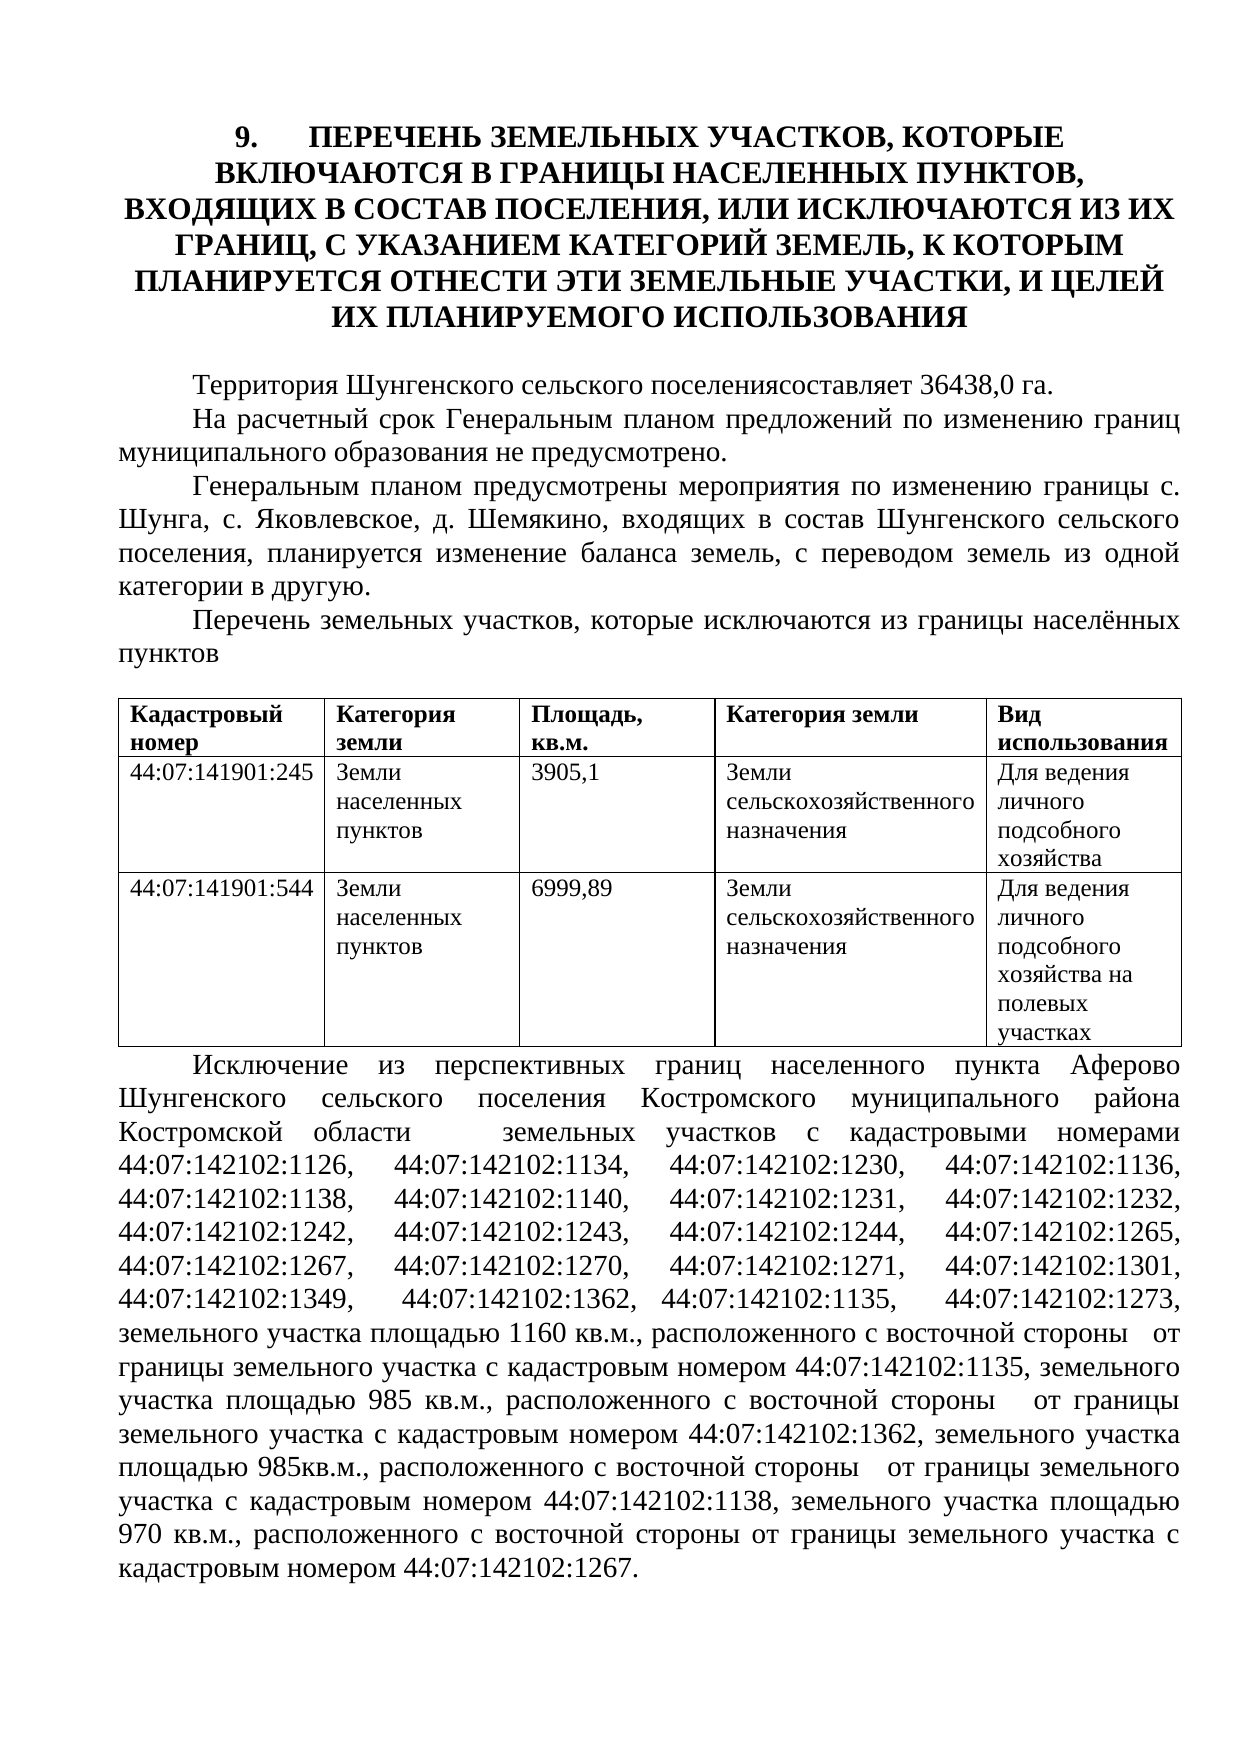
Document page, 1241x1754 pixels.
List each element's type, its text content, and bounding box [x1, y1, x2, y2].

text Перечень земельных участков, которые исключаются из границы населённых пунктов [118, 602, 1181, 669]
text На расчетный срок Генеральным планом предложений по изменению границ муниципального образования не предусмотрено. [118, 401, 1181, 468]
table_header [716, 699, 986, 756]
text Генеральным планом предусмотрены мероприятия по изменению границы с. Шунга, с. Яковлевское, д. Шемякино, входящих в состав Шунгенского сельского поселения, планируется изменение баланса земель, с переводом земель из одной категории в другую. [118, 468, 1181, 602]
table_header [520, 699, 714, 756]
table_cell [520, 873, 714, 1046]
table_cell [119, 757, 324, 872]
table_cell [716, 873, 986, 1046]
text 9. ПЕРЕЧЕНЬ ЗЕМЕЛЬНЫХ УЧАСТКОВ, КОТОРЫЕ ВКЛЮЧАЮТСЯ В ГРАНИЦЫ НАСЕЛЕННЫХ ПУНКТОВ, ВХОДЯЩИХ В СОСТАВ ПОСЕЛЕНИЯ, ИЛИ ИСКЛЮЧАЮТСЯ ИЗ ИХ ГРАНИЦ, С УКАЗАНИЕМ КАТЕГОРИЙ ЗЕМЕЛЬ, К КОТОРЫМ ПЛАНИРУЕТСЯ ОТНЕСТИ ЭТИ ЗЕМЕЛЬНЫЕ УЧАСТКИ, И ЦЕЛЕЙ ИХ ПЛАНИРУЕМОГО ИСПОЛЬЗОВАНИЯ [118, 118, 1181, 334]
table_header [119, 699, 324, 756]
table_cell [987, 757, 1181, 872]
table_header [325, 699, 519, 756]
text Территория Шунгенского сельского поселениясоставляет 36438,0 га. [118, 367, 1181, 401]
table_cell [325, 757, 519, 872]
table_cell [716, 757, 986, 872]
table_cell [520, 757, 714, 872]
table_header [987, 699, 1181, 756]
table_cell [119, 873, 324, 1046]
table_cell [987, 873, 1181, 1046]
text Исключение из перспективных границ населенного пункта Аферово Шунгенского сельского поселения Костромского муниципального района Костромской области земельных участков с кадастровыми номерами 44:07:142102:1126, 44:07:142102:1134, 44:07:142102:1230, 44:07:142102:1136, 44:07:142102:1138, 44:07:142102:1140, 44:07:142102:1231, 44:07:142102:1232, 44:07:142102:1242, 44:07:142102:1243, 44:07:142102:1244, 44:07:142102:1265, 44:07:142102:1267, 44:07:142102:1270, 44:07:142102:1271, 44:07:142102:1301, 44:07:142102:1349, 44:07:142102:1362, 44:07:142102:1135, 44:07:142102:1273, земельного участка площадью 1160 кв.м., расположенного с восточной стороны от границы земельного участка с кадастровым номером 44:07:142102:1135, земельного участка площадью 985 кв.м., расположенного с восточной стороны от границы земельного участка с кадастровым номером 44:07:142102:1362, земельного участка площадью 985кв.м., расположенного с восточной стороны от границы земельного участка с кадастровым номером 44:07:142102:1138, земельного участка площадью 970 кв.м., расположенного с восточной стороны от границы земельного участка с кадастровым номером 44:07:142102:1267. [118, 1047, 1181, 1583]
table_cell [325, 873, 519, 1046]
